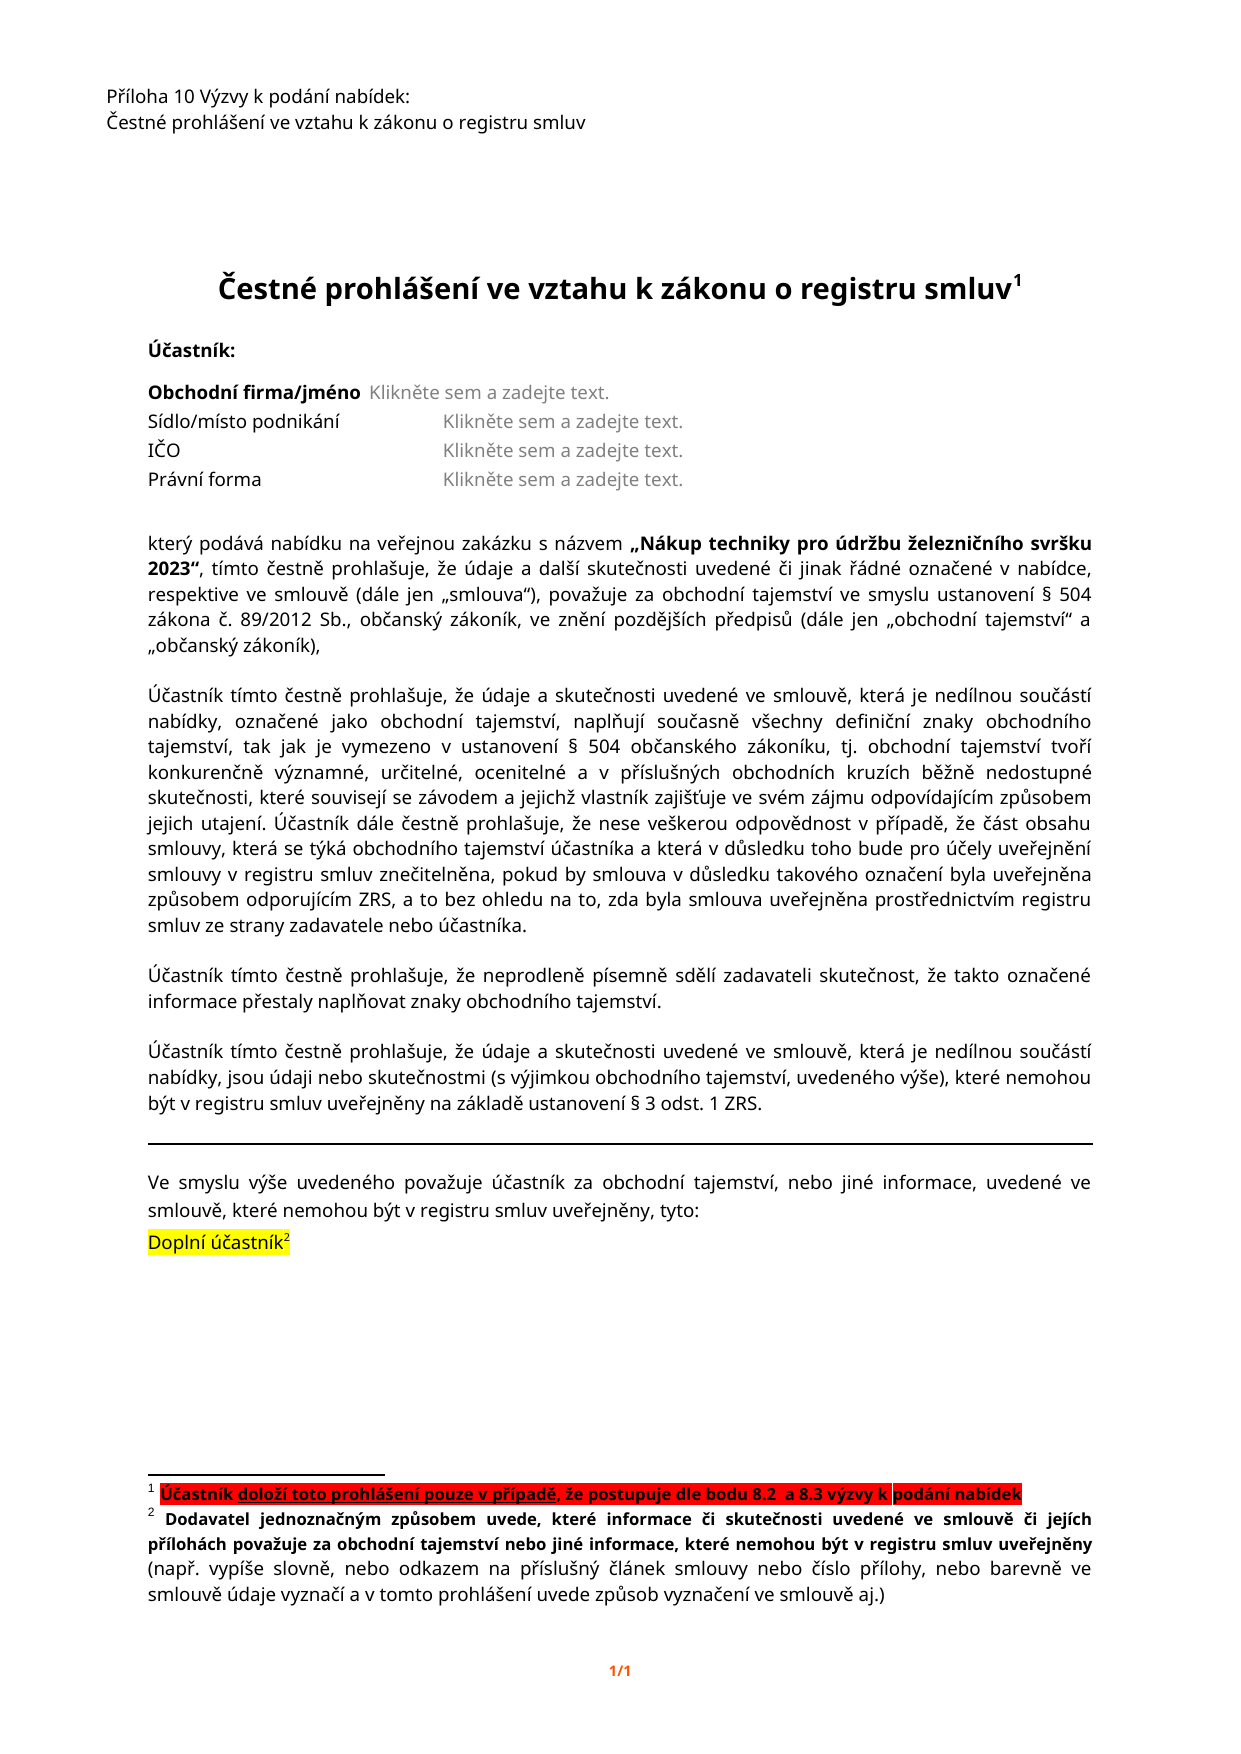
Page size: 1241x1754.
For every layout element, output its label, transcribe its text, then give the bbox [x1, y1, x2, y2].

text Účastník tímto čestně prohlašuje, že údaje a skutečnosti uvedené ve smlouvě, která je nedílnou součástí nabídky, označené jako obchodní tajemství, naplňují současně všechny definiční znaky obchodního tajemství, tak jak je vymezeno v ustanovení § 504 občanského zákoníku, tj. obchodní tajemství tvoří konkurenčně významné, určitelné, ocenitelné a v příslušných obchodních kruzích běžně nedostupné skutečnosti, které souvisejí se závodem a jejichž vlastník zajišťuje ve svém zájmu odpovídajícím způsobem jejich utajení. Účastník dále čestně prohlašuje, že nese veškerou odpovědnost v případě, že část obsahu smlouvy, která se týká obchodního tajemství účastníka a která v důsledku toho bude pro účely uveřejnění smlouvy v registru smluv znečitelněna, pokud by smlouva v důsledku takového označení byla uveřejněna způsobem odporujícím ZRS, a to bez ohledu na to, zda byla smlouva uveřejněna prostřednictvím registru smluv ze strany zadavatele nebo účastníka. [148, 683, 1093, 938]
text Účastník tímto čestně prohlašuje, že neprodleně písemně sdělí zadavateli skutečnost, že takto označené informace přestaly naplňovat znaky obchodního tajemství. [148, 963, 1093, 1014]
text Právní forma [148, 463, 1093, 492]
text Účastník tímto čestně prohlašuje, že údaje a skutečnosti uvedené ve smlouvě, která je nedílnou součástí nabídky, jsou údaji nebo skutečnostmi (s výjimkou obchodního tajemství, uvedeného výše), které nemohou být v registru smluv uveřejněny na základě ustanovení § 3 odst. 1 ZRS. [148, 1039, 1093, 1115]
text Obchodní firma/jméno [148, 376, 1093, 405]
text Doplní účastník [148, 1226, 1092, 1255]
title Čestné prohlášení ve vztahu k zákonu o registru smluv [148, 268, 1093, 308]
text který podává nabídku na veřejnou zakázku s názvem „Nákup techniky pro údržbu železničního svršku 2023“, tímto čestně prohlašuje, že údaje a další skutečnosti uvedené či jinak řádné označené v nabídce, respektive ve smlouvě (dále jen „smlouva“), považuje za obchodní tajemství ve smyslu ustanovení § 504 zákona č. 89/2012 Sb., občanský zákoník, ve znění pozdějších předpisů (dále jen „obchodní tajemství“ a „občanský zákoník), [148, 530, 1093, 658]
text IČO [148, 434, 1093, 463]
text Účastník: [148, 333, 1093, 364]
text Sídlo/místo podnikání [148, 405, 1093, 434]
text Ve smyslu výše uvedeného považuje účastník za obchodní tajemství, nebo jiné informace, uvedené ve smlouvě, které nemohou být v registru smluv uveřejněny, tyto: [148, 1169, 1092, 1223]
